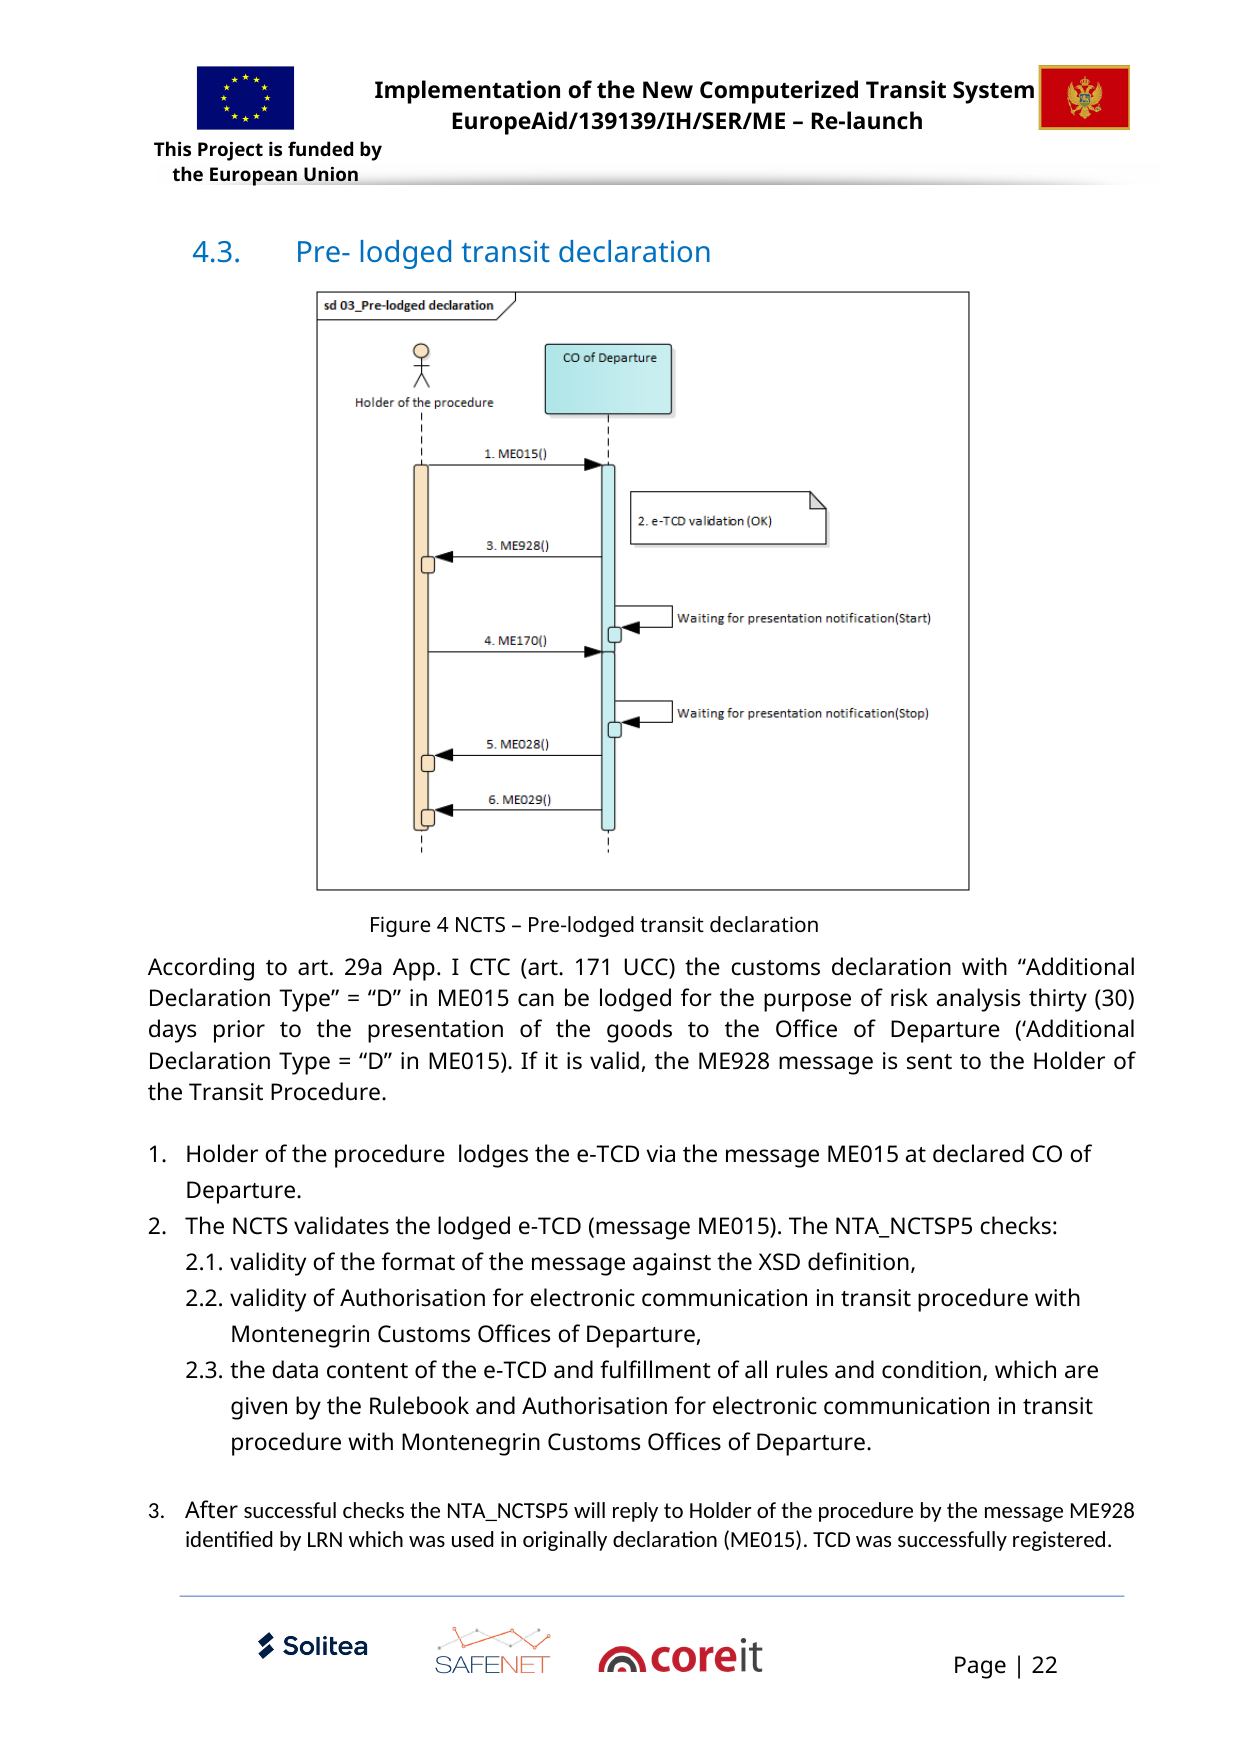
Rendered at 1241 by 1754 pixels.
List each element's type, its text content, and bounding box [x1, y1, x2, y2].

picture [196, 66, 295, 130]
picture [308, 283, 977, 898]
text Figure 4 NCTS – Pre-lodged transit declaration [295, 910, 1137, 938]
list Pre- lodged transit declaration [192, 231, 1137, 271]
list After successful checks the NTA_NCTSP5 will reply to Holder of the procedure by the message ME928 identified by LRN which was used in originally declaration (ME015). TCD was successfully registered. [148, 1494, 1137, 1553]
list validity of Authorisation for electronic communication in transit procedure with Montenegrin Customs Offices of Departure, [185, 1282, 1137, 1349]
list validity of the format of the message against the XSD definition, [185, 1246, 1137, 1277]
list The NCTS validates the lodged e-TCD (message ME015). The NTA_NCTSP5 checks: [148, 1210, 1137, 1241]
list the data content of the e-TCD and fulfillment of all rules and condition, which are given by the Rulebook and Authorisation for electronic communication in transit procedure with Montenegrin Customs Offices of Departure. [185, 1354, 1137, 1457]
picture [1038, 65, 1130, 130]
picture [243, 1617, 382, 1674]
list Holder of the procedure lodges the e-TCD via the message ME015 at declared CO of Departure. [148, 1138, 1137, 1206]
picture [598, 1638, 763, 1674]
text According to art. 29a App. I CTC (art. 171 UCC) the customs declaration with “Additional Declaration Type” = “D” in ME015 can be lodged for the purpose of risk analysis thirty (30) days prior to the presentation of the goods to the Office of Departure (‘Additional Declaration Type = “D” in ME015). If it is valid, the ME928 message is sent to the Holder of the Transit Procedure. [148, 951, 1137, 1107]
picture [435, 1626, 551, 1674]
